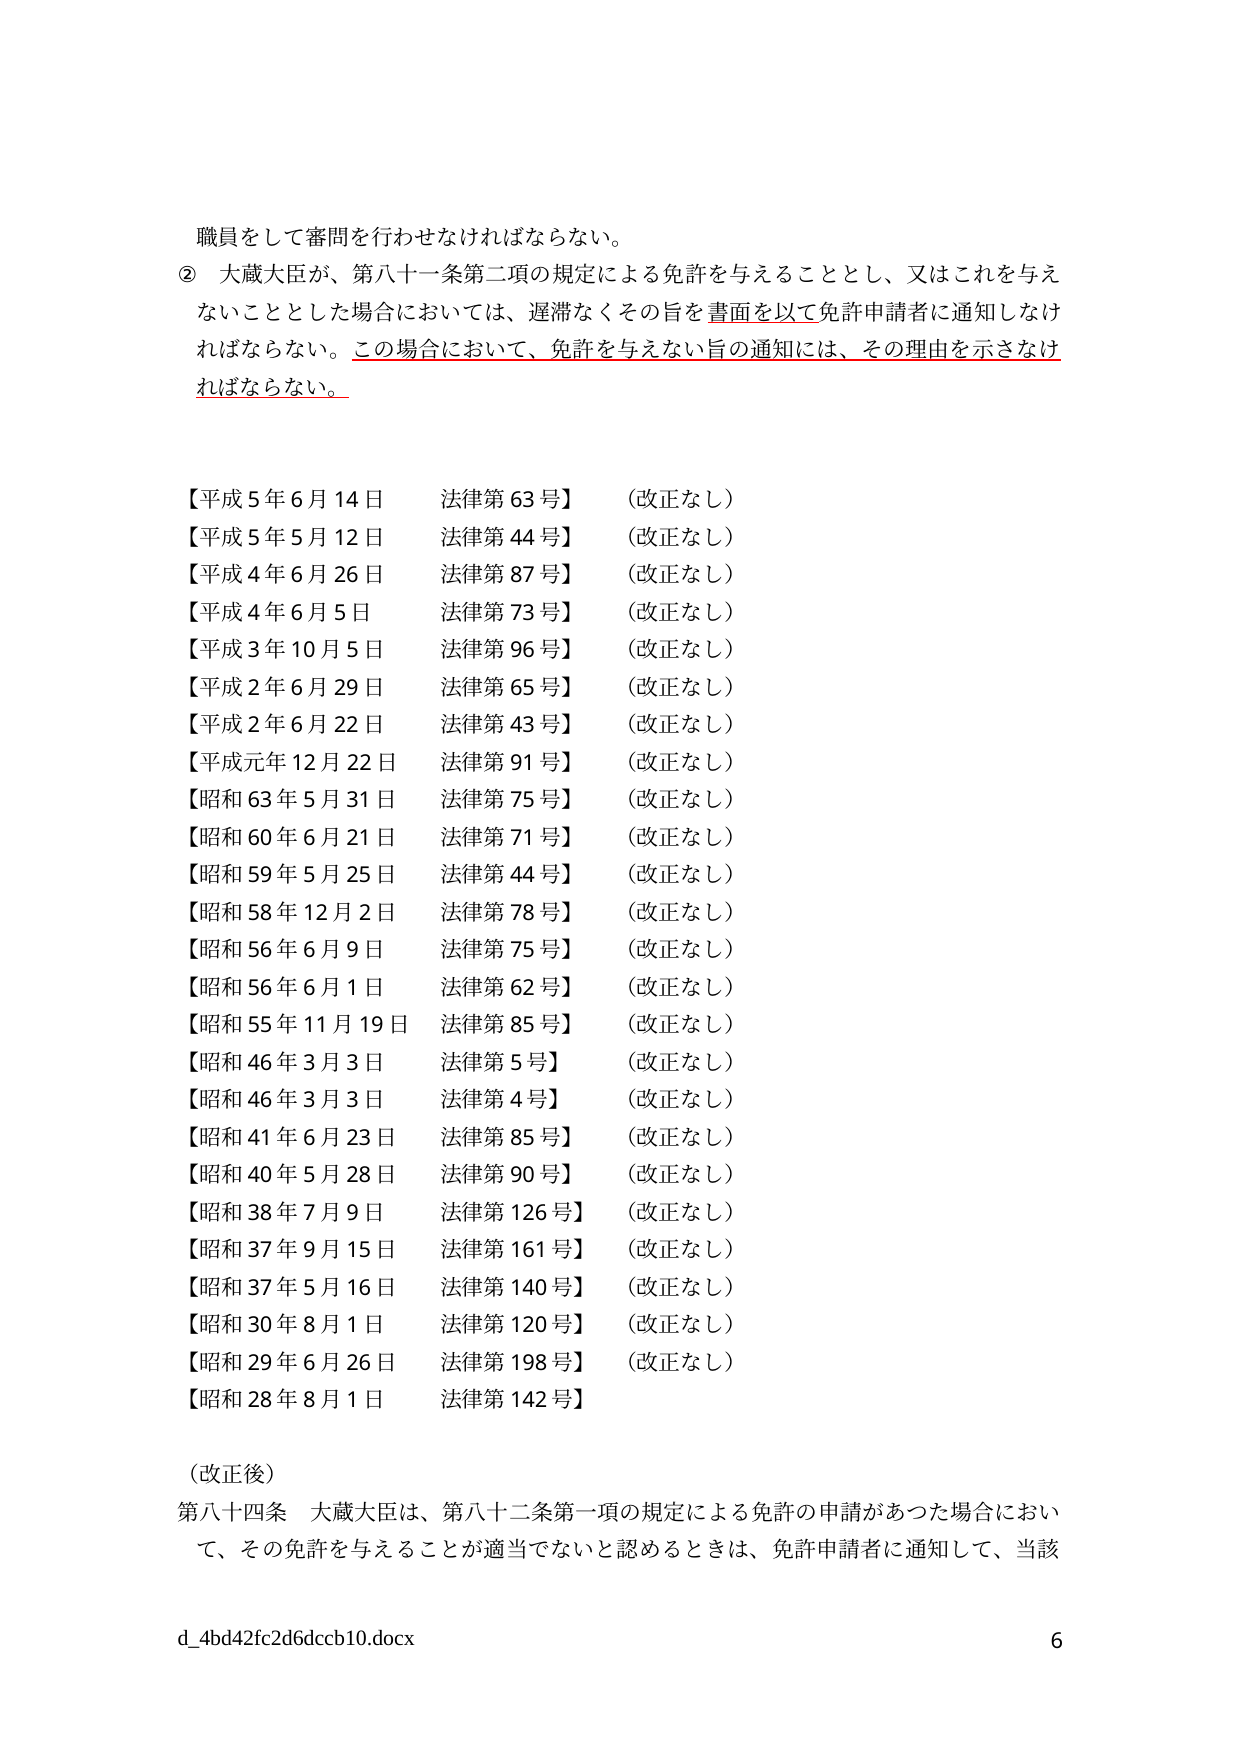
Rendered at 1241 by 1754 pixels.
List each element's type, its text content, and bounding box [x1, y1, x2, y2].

text 【平成2年6月29日 法律第65号】 （改正なし） [177, 667, 1063, 704]
text 【平成5年6月14日 法律第63号】 （改正なし） [177, 479, 1063, 517]
text 【平成5年5月12日 法律第44号】 （改正なし） [177, 517, 1063, 554]
text 【昭和29年6月26日 法律第198号】 （改正なし） [177, 1342, 1063, 1379]
text 【昭和63年5月31日 法律第75号】 （改正なし） [177, 779, 1063, 817]
text 【昭和41年6月23日 法律第85号】 （改正なし） [177, 1117, 1063, 1154]
text 【昭和30年8月1日 法律第120号】 （改正なし） [177, 1304, 1063, 1342]
text 【平成4年6月5日 法律第73号】 （改正なし） [177, 592, 1063, 629]
text 【平成3年10月5日 法律第96号】 （改正なし） [177, 629, 1063, 667]
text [177, 1492, 1063, 1567]
text 【昭和59年5月25日 法律第44号】 （改正なし） [177, 854, 1063, 892]
text 【昭和38年7月9日 法律第126号】 （改正なし） [177, 1192, 1063, 1229]
text 【昭和56年6月9日 法律第75号】 （改正なし） [177, 929, 1063, 967]
text 【昭和56年6月1日 法律第62号】 （改正なし） [177, 967, 1063, 1004]
text （改正後） [177, 1454, 1063, 1492]
text 【昭和60年6月21日 法律第71号】 （改正なし） [177, 817, 1063, 854]
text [177, 217, 1063, 254]
text 【昭和37年5月16日 法律第140号】 （改正なし） [177, 1267, 1063, 1304]
text 【昭和40年5月28日 法律第90号】 （改正なし） [177, 1154, 1063, 1192]
text 【昭和37年9月15日 法律第161号】 （改正なし） [177, 1229, 1063, 1267]
text 【昭和46年3月3日 法律第4号】 （改正なし） [177, 1079, 1063, 1117]
text ② 大蔵大臣が、第八十一条第二項の規定による免許を与えることとし、又はこれを与えないこととした場合においては、遅滞なくその旨を書面を以て免許申請者に通知しなければならない。この場合において、免許を与えない旨の通知には、その理由を示さなければならない。 [177, 254, 1063, 404]
text 【昭和55年11月19日 法律第85号】 （改正なし） [177, 1004, 1063, 1042]
text 【昭和28年8月1日 法律第142号】 [177, 1379, 1063, 1417]
text 【昭和46年3月3日 法律第5号】 （改正なし） [177, 1042, 1063, 1079]
text 【昭和58年12月2日 法律第78号】 （改正なし） [177, 892, 1063, 929]
text 【平成元年12月22日 法律第91号】 （改正なし） [177, 742, 1063, 779]
text 【平成4年6月26日 法律第87号】 （改正なし） [177, 554, 1063, 592]
text 【平成2年6月22日 法律第43号】 （改正なし） [177, 704, 1063, 742]
